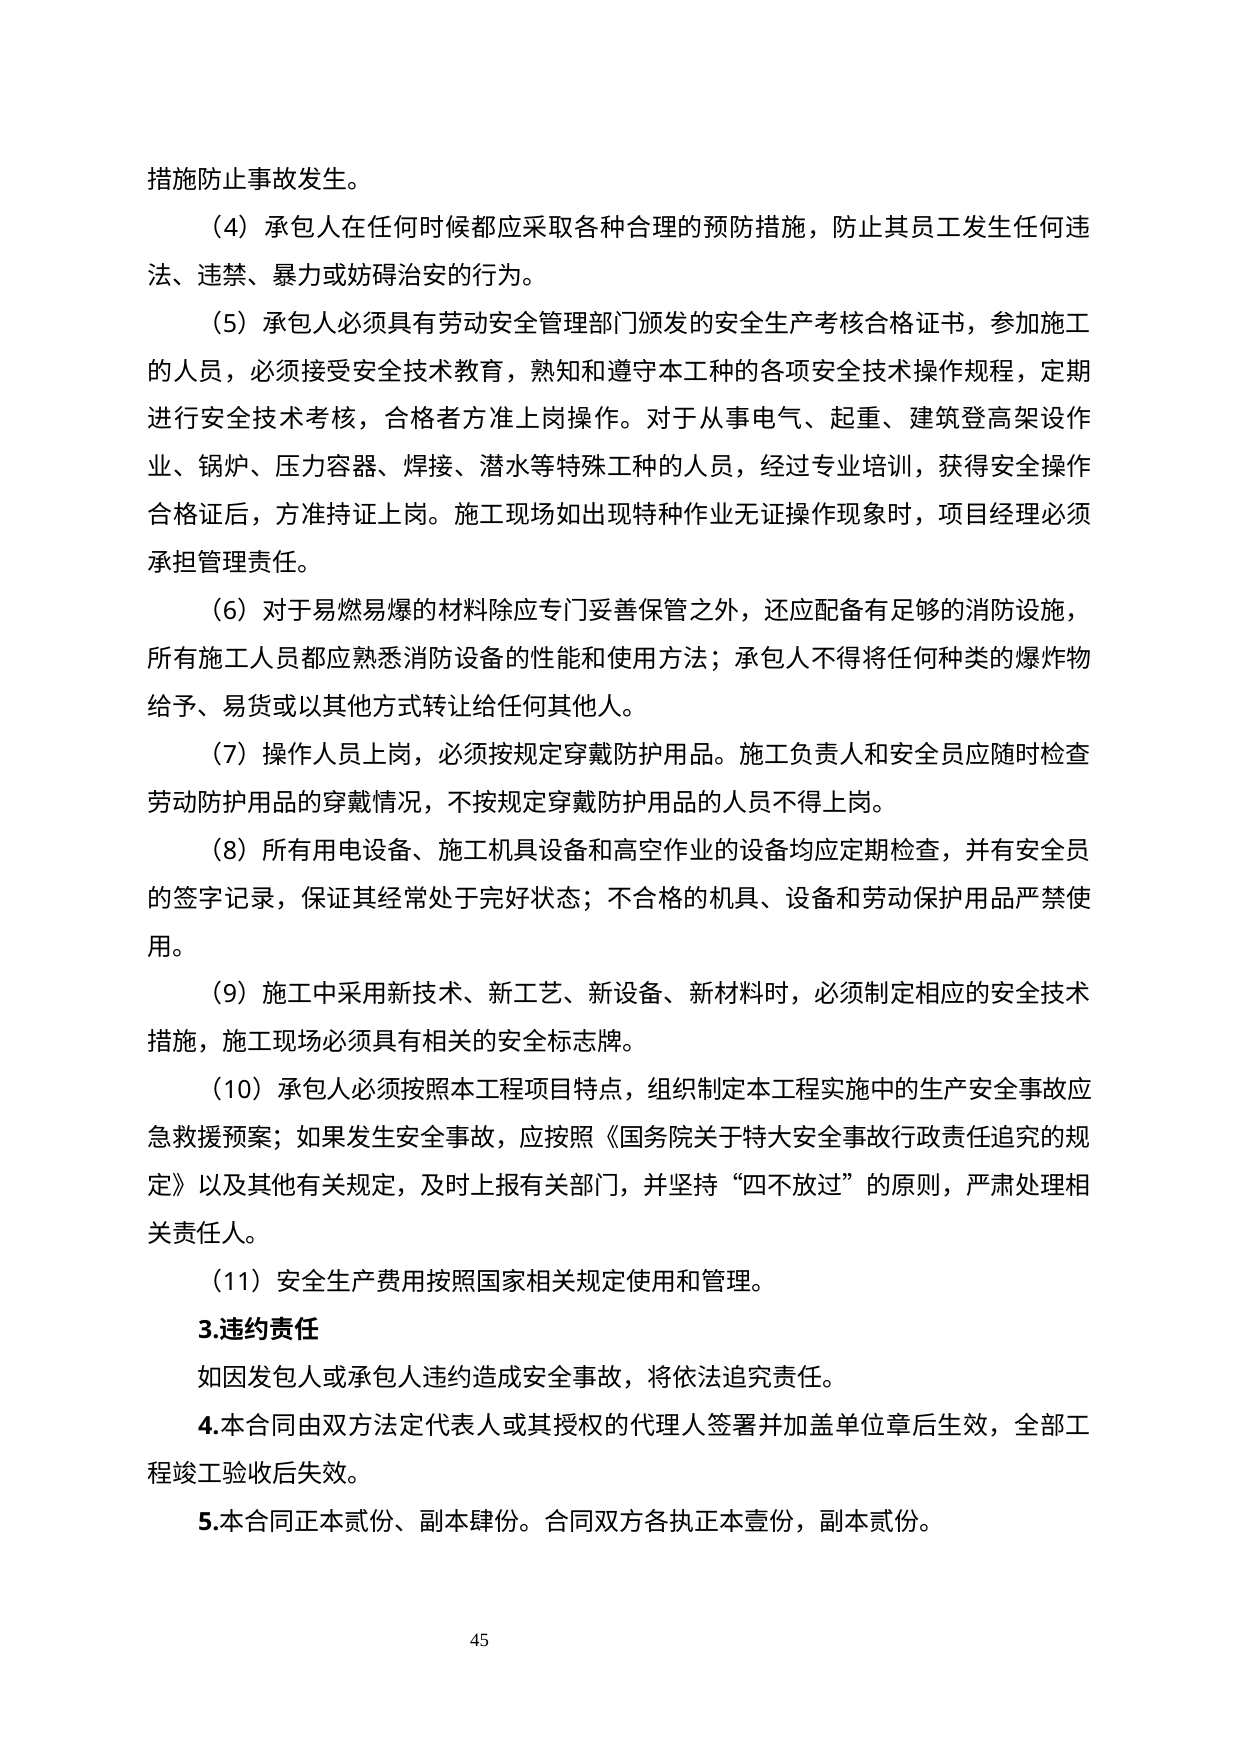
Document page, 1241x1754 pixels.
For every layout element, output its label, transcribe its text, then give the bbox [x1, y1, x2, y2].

text 3.违约责任 [148, 1300, 1093, 1348]
text 5.本合同正本贰份、副本肆份。合同双方各执正本壹份，副本贰份。 [148, 1492, 1093, 1539]
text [148, 150, 1093, 198]
text （4）承包人在任何时候都应采取各种合理的预防措施，防止其员工发生任何违法、违禁、暴力或妨碍治安的行为。 [148, 198, 1093, 294]
text （7）操作人员上岗，必须按规定穿戴防护用品。施工负责人和安全员应随时检查劳动防护用品的穿戴情况，不按规定穿戴防护用品的人员不得上岗。 [148, 725, 1093, 821]
text （5）承包人必须具有劳动安全管理部门颁发的安全生产考核合格证书，参加施工的人员，必须接受安全技术教育，熟知和遵守本工种的各项安全技术操作规程，定期进行安全技术考核，合格者方准上岗操作。对于从事电气、起重、建筑登高架设作业、锅炉、压力容器、焊接、潜水等特殊工种的人员，经过专业培训，获得安全操作合格证后，方准持证上岗。施工现场如出现特种作业无证操作现象时，项目经理必须承担管理责任。 [148, 294, 1093, 581]
text 如因发包人或承包人违约造成安全事故，将依法追究责任。 [148, 1348, 1093, 1396]
text （9）施工中采用新技术、新工艺、新设备、新材料时，必须制定相应的安全技术措施，施工现场必须具有相关的安全标志牌。 [148, 964, 1093, 1060]
text （10）承包人必须按照本工程项目特点，组织制定本工程实施中的生产安全事故应急救援预案；如果发生安全事故，应按照《国务院关于特大安全事故行政责任追究的规定》以及其他有关规定，及时上报有关部门，并坚持“四不放过”的原则，严肃处理相关责任人。 [148, 1060, 1093, 1252]
text 4.本合同由双方法定代表人或其授权的代理人签署并加盖单位章后生效，全部工程竣工验收后失效。 [148, 1396, 1093, 1492]
text （11）安全生产费用按照国家相关规定使用和管理。 [148, 1252, 1093, 1300]
text （6）对于易燃易爆的材料除应专门妥善保管之外，还应配备有足够的消防设施，所有施工人员都应熟悉消防设备的性能和使用方法；承包人不得将任何种类的爆炸物给予、易货或以其他方式转让给任何其他人。 [148, 581, 1093, 725]
text （8）所有用电设备、施工机具设备和高空作业的设备均应定期检查，并有安全员的签字记录，保证其经常处于完好状态；不合格的机具、设备和劳动保护用品严禁使用。 [148, 821, 1093, 964]
